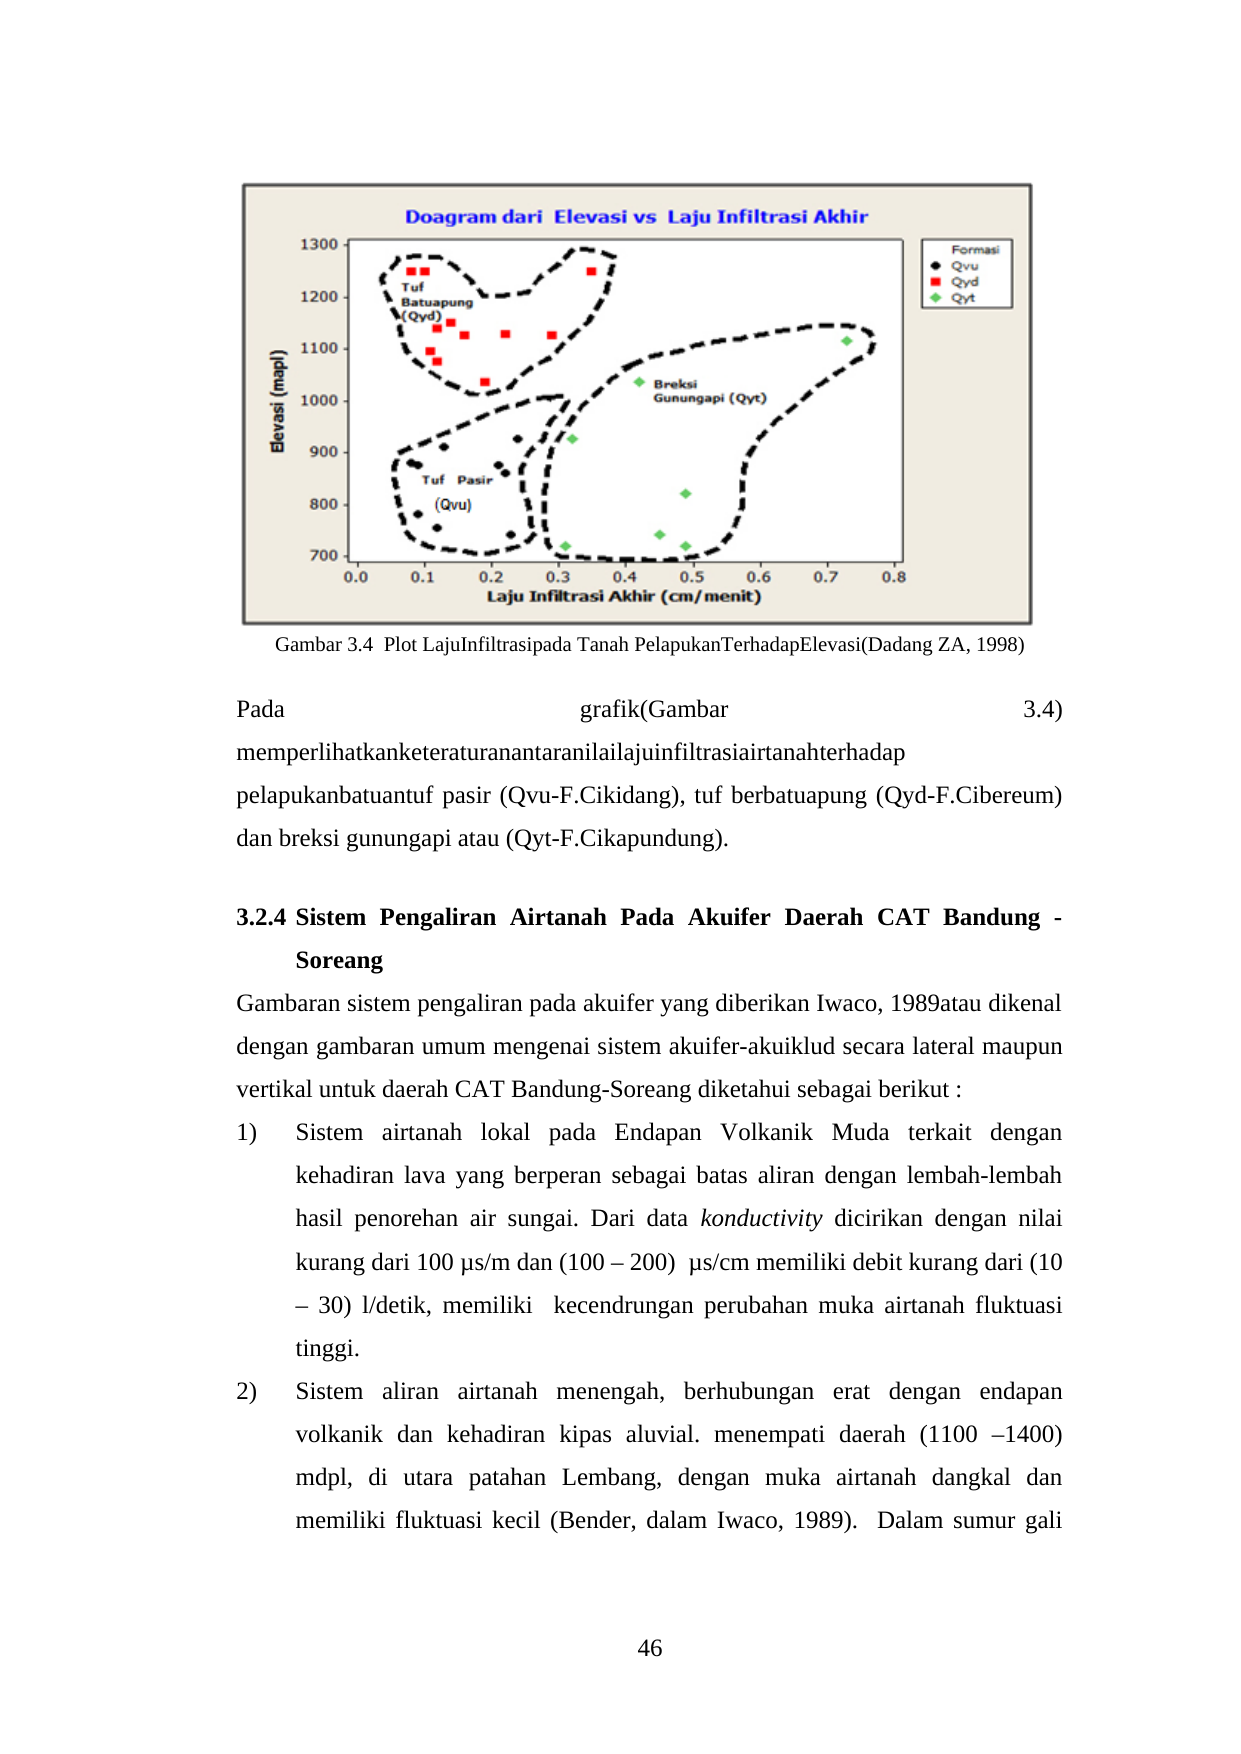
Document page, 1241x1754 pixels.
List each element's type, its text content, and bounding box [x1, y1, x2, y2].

text 3.2.4 Sistem Pengaliran Airtanah Pada Akuifer Daerah CAT Bandung - Soreang [236, 902, 1063, 973]
text Gambar 3.4 Plot LajuInfiltrasipada Tanah PelapukanTerhadapElevasi(Dadang ZA, 1998) [236, 632, 1063, 656]
picture [236, 177, 1036, 632]
text Pada grafik(Gambar 3.4) memperlihatkanketeraturanantaranilailajuinfiltrasiairtanahterhadap pelapukanbatuantuf pasir (Qvu-F.Cikidang), tuf berbatuapung (Qyd-F.Cibereum) dan breksi gunungapi atau (Qyt-F.Cikapundung). [236, 694, 1063, 852]
list Sistem airtanah lokal pada Endapan Volkanik Muda terkait dengan kehadiran lava yang berperan sebagai batas aliran dengan lembah-lembah hasil penorehan air sungai. Dari data konductivity dicirikan dengan nilai kurang dari 100 µs/m dan (100 – 200) µs/cm memiliki debit kurang dari (10 – 30) l/detik, memiliki kecendrungan perubahan muka airtanah fluktuasi tinggi. [236, 1117, 1063, 1362]
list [236, 1376, 1063, 1534]
text Gambaran sistem pengaliran pada akuifer yang diberikan Iwaco, 1989atau dikenal dengan gambaran umum mengenai sistem akuifer-akuiklud secara lateral maupun vertikal untuk daerah CAT Bandung-Soreang diketahui sebagai berikut : [236, 988, 1063, 1103]
